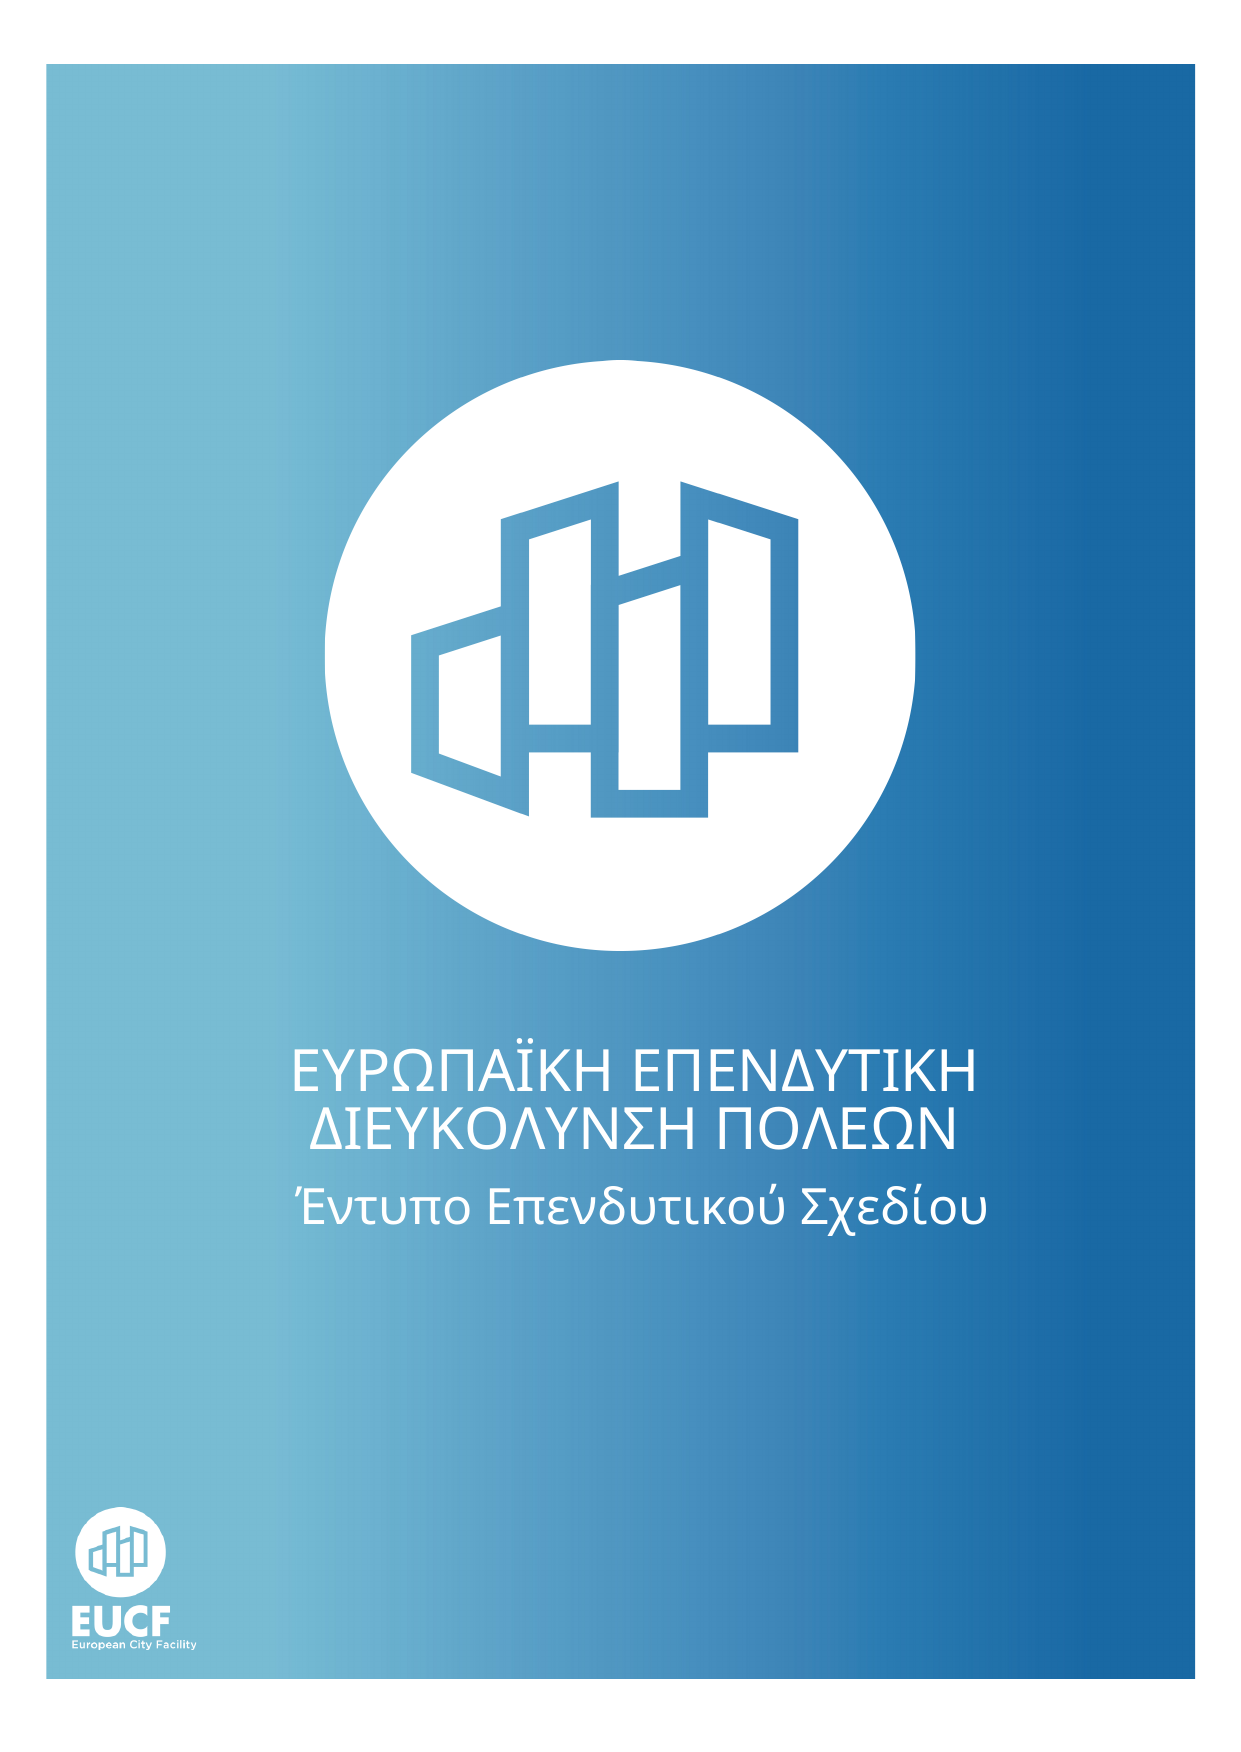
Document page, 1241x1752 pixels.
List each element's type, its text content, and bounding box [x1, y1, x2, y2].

picture [46, 64, 1195, 1679]
text Έντυπο Επενδυτικού Σχεδίου [295, 1178, 1092, 1236]
text ΕΥΡΩΠΑΪΚΗ ΕΠΕΝΔΥΤΙΚΗ ΔΙΕΥΚΟΛΥΝΣΗ ΠΟΛΕΩΝ [177, 1044, 1092, 1161]
